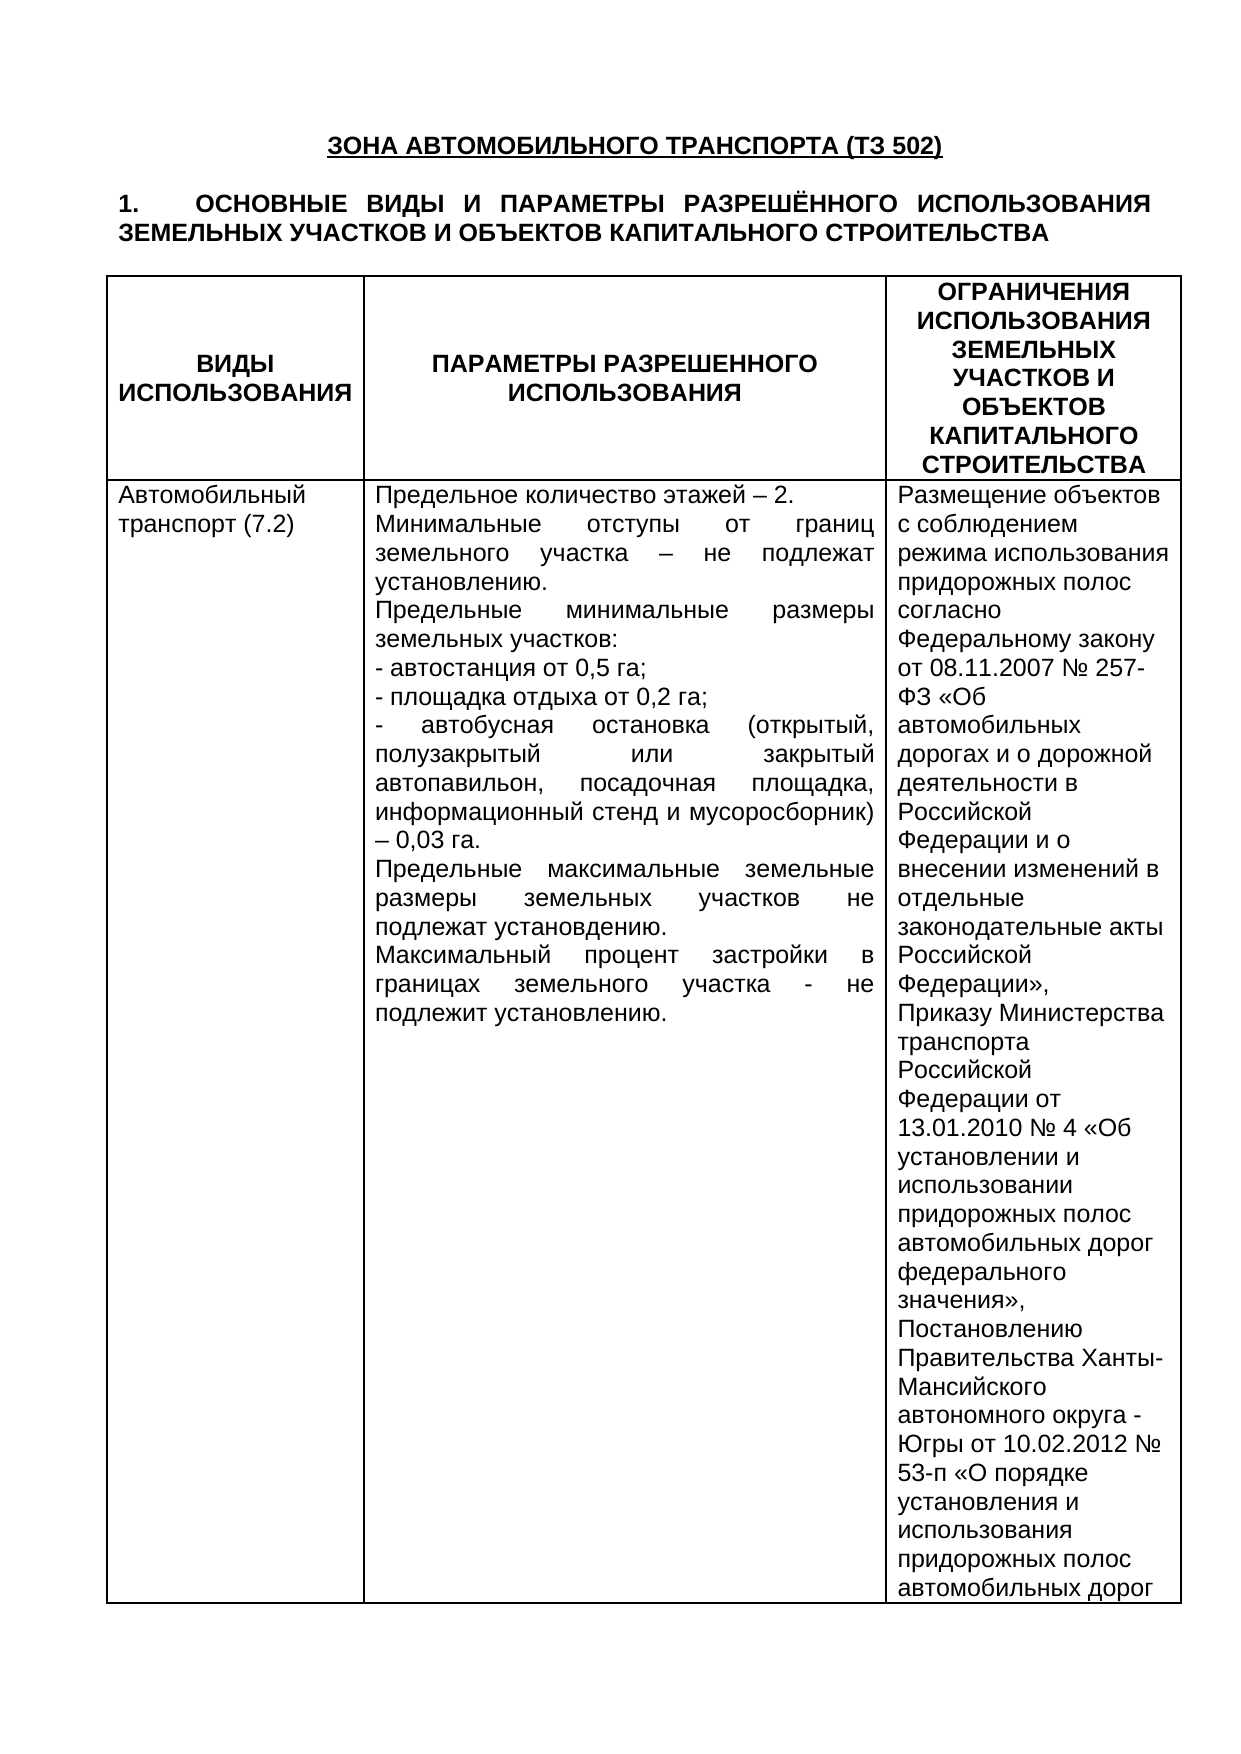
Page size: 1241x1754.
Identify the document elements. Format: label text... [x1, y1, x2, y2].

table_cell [365, 481, 885, 1602]
table_header ПАРАМЕТРЫ РАЗРЕШЕННОГО ИСПОЛЬЗОВАНИЯ [365, 277, 885, 478]
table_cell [887, 481, 1180, 1602]
table_header ОГРАНИЧЕНИЯ ИСПОЛЬЗОВАНИЯ ЗЕМЕЛЬНЫХ УЧАСТКОВ И ОБЪЕКТОВ КАПИТАЛЬНОГО СТРОИТЕЛЬСТВА [887, 277, 1180, 478]
table_header ВИДЫ ИСПОЛЬЗОВАНИЯ [108, 277, 363, 478]
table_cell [108, 481, 363, 1602]
text ЗОНА АВТОМОБИЛЬНОГО ТРАНСПОРТА (ТЗ 502) [118, 131, 1152, 160]
text 1. ОСНОВНЫЕ ВИДЫ И ПАРАМЕТРЫ РАЗРЕШЁННОГО ИСПОЛЬЗОВАНИЯ ЗЕМЕЛЬНЫХ УЧАСТКОВ И ОБЪЕКТОВ КАПИТАЛЬНОГО СТРОИТЕЛЬСТВА [118, 189, 1152, 246]
